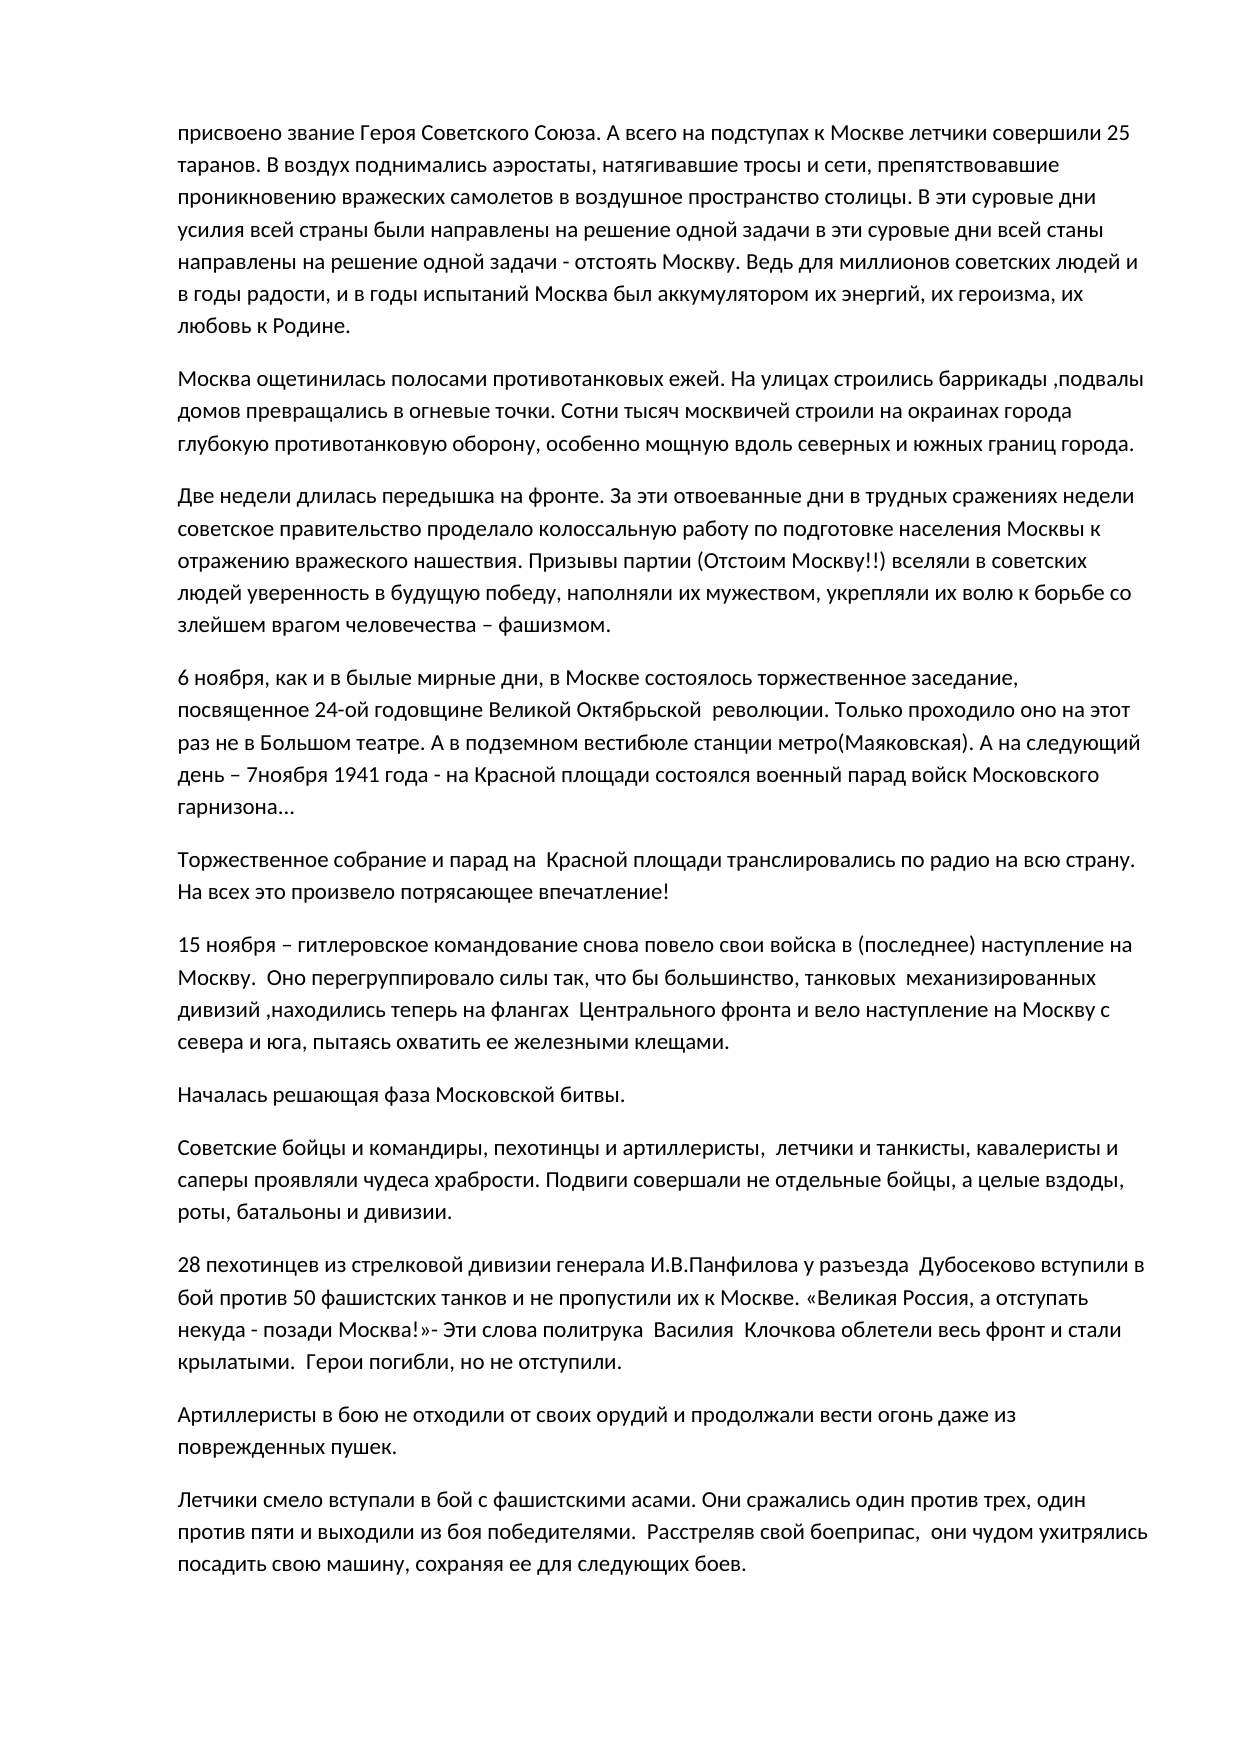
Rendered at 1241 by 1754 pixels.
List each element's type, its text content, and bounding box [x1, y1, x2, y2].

text Москва ощетинилась полосами противотанковых ежей. На улицах строились баррикады ,подвалы домов превращались в огневые точки. Сотни тысяч москвичей строили на окраинах города глубокую противотанковую оборону, особенно мощную вдоль северных и южных границ города. [177, 364, 1152, 457]
text Советские бойцы и командиры, пехотинцы и артиллеристы, летчики и танкисты, кавалеристы и саперы проявляли чудеса храбрости. Подвиги совершали не отдельные бойцы, а целые вздоды, роты, батальоны и дивизии. [177, 1133, 1152, 1225]
text 15 ноября – гитлеровское командование снова повело свои войска в (последнее) наступление на Москву. Оно перегруппировало силы так, что бы большинство, танковых механизированных дивизий ,находились теперь на флангах Центрального фронта и вело наступление на Москву с севера и юга, пытаясь охватить ее железными клещами. [177, 930, 1152, 1055]
text Летчики смело вступали в бой с фашистскими асами. Они сражались один против трех, один против пяти и выходили из боя победителями. Расстреляв свой боеприпас, они чудом ухитрялись посадить свою машину, сохраняя ее для следующих боев. [177, 1485, 1152, 1578]
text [177, 118, 1152, 339]
text 6 ноября, как и в былые мирные дни, в Москве состоялось торжественное заседание, посвященное 24-ой годовщине Великой Октябрьской революции. Только проходило оно на этот раз не в Большом театре. А в подземном вестибюле станции метро(Маяковская). А на следующий день – 7ноября 1941 года - на Красной площади состоялся военный парад войск Московского гарнизона... [177, 663, 1152, 820]
text Торжественное собрание и парад на Красной площади транслировались по радио на всю страну. На всех это произвело потрясающее впечатление! [177, 845, 1152, 905]
text 28 пехотинцев из стрелковой дивизии генерала И.В.Панфилова у разъезда Дубосеково вступили в бой против 50 фашистских танков и не пропустили их к Москве. «Великая Россия, а отступать некуда - позади Москва!»- Эти слова политрука Василия Клочкова облетели весь фронт и стали крылатыми. Герои погибли, но не отступили. [177, 1250, 1152, 1375]
text Две недели длилась передышка на фронте. За эти отвоеванные дни в трудных сражениях недели советское правительство проделало колоссальную работу по подготовке населения Москвы к отражению вражеского нашествия. Призывы партии (Отстоим Москву!!) вселяли в советских людей уверенность в будущую победу, наполняли их мужеством, укрепляли их волю к борьбе со злейшем врагом человечества – фашизмом. [177, 482, 1152, 638]
text Артиллеристы в бою не отходили от своих орудий и продолжали вести огонь даже из поврежденных пушек. [177, 1400, 1152, 1460]
text Началась решающая фаза Московской битвы. [177, 1080, 1152, 1108]
